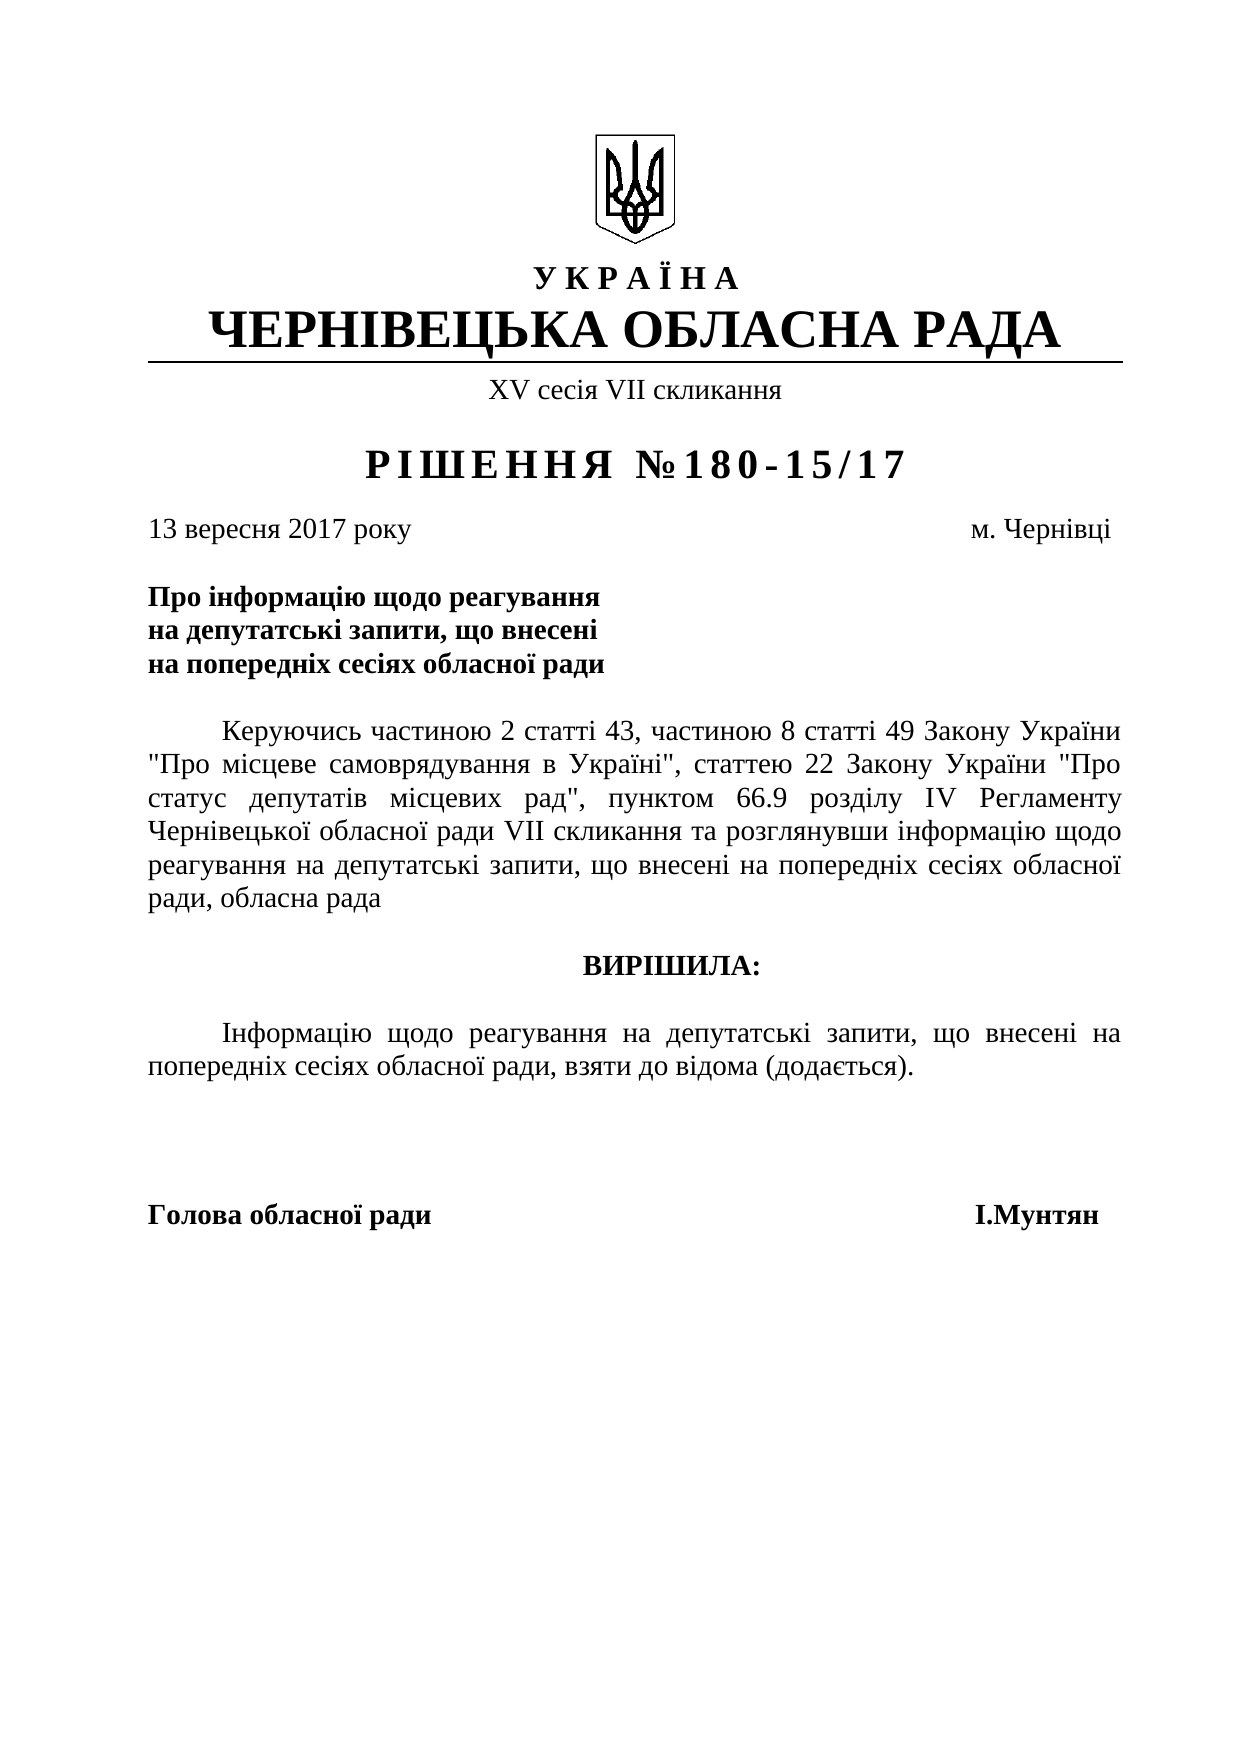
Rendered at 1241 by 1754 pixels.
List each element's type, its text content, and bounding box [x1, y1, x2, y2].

table_header м. Чернівці [580, 512, 1122, 545]
text Про інформацію щодо реагування на депутатські запити, що внесені на попередніх сесіях обласної ради [148, 579, 620, 679]
text Керуючись частиною 2 статті 43, частиною 8 статті 49 Закону України "Про місцеве самоврядування в Україні", статтею 22 Закону України "Про статус депутатів місцевих рад", пунктом 66.9 розділу ІV Регламенту Чернівецької обласної ради VІI скликання та розглянувши інформацію щодо реагування на депутатські запити, що внесені на попередніх сесіях обласної ради, обласна рада [148, 713, 1122, 914]
subtitle РІШЕННЯ №180-15/17 [148, 440, 1122, 488]
picture [593, 132, 677, 247]
text ВИРІШИЛА: [148, 948, 1122, 981]
subtitle ЧЕРНІВЕЦЬКА ОБЛАСНА РАДА [148, 297, 1123, 361]
list Інформацію щодо реагування на депутатські запити, що внесені на попередніх сесіях обласної ради, взяти до відома (додається). [148, 1015, 1122, 1082]
text Голова обласної ради І.Мунтян [148, 1197, 1122, 1230]
text У К Р А Ї Н А [148, 247, 1123, 297]
table_header 13 вересня 2017 року [148, 512, 580, 545]
subtitle ХV сесія VІІ скликання [148, 372, 1122, 406]
